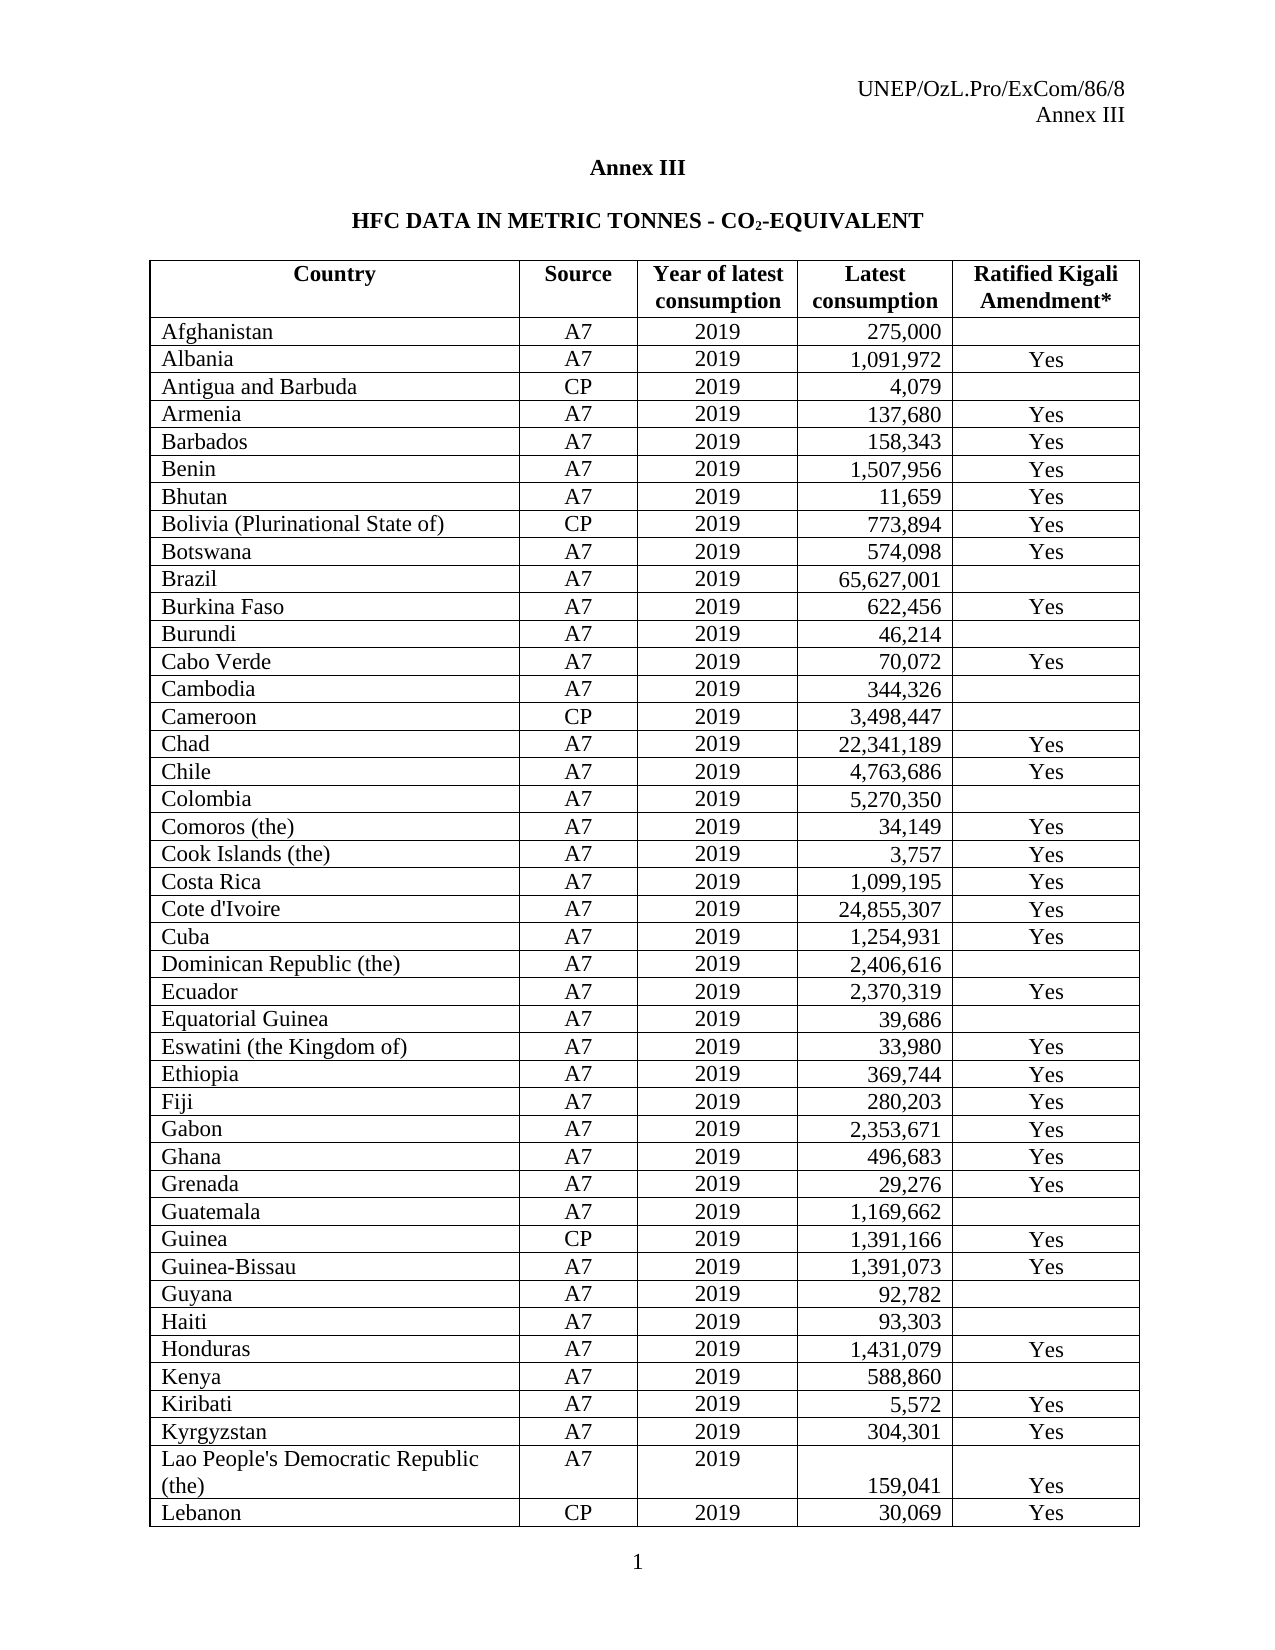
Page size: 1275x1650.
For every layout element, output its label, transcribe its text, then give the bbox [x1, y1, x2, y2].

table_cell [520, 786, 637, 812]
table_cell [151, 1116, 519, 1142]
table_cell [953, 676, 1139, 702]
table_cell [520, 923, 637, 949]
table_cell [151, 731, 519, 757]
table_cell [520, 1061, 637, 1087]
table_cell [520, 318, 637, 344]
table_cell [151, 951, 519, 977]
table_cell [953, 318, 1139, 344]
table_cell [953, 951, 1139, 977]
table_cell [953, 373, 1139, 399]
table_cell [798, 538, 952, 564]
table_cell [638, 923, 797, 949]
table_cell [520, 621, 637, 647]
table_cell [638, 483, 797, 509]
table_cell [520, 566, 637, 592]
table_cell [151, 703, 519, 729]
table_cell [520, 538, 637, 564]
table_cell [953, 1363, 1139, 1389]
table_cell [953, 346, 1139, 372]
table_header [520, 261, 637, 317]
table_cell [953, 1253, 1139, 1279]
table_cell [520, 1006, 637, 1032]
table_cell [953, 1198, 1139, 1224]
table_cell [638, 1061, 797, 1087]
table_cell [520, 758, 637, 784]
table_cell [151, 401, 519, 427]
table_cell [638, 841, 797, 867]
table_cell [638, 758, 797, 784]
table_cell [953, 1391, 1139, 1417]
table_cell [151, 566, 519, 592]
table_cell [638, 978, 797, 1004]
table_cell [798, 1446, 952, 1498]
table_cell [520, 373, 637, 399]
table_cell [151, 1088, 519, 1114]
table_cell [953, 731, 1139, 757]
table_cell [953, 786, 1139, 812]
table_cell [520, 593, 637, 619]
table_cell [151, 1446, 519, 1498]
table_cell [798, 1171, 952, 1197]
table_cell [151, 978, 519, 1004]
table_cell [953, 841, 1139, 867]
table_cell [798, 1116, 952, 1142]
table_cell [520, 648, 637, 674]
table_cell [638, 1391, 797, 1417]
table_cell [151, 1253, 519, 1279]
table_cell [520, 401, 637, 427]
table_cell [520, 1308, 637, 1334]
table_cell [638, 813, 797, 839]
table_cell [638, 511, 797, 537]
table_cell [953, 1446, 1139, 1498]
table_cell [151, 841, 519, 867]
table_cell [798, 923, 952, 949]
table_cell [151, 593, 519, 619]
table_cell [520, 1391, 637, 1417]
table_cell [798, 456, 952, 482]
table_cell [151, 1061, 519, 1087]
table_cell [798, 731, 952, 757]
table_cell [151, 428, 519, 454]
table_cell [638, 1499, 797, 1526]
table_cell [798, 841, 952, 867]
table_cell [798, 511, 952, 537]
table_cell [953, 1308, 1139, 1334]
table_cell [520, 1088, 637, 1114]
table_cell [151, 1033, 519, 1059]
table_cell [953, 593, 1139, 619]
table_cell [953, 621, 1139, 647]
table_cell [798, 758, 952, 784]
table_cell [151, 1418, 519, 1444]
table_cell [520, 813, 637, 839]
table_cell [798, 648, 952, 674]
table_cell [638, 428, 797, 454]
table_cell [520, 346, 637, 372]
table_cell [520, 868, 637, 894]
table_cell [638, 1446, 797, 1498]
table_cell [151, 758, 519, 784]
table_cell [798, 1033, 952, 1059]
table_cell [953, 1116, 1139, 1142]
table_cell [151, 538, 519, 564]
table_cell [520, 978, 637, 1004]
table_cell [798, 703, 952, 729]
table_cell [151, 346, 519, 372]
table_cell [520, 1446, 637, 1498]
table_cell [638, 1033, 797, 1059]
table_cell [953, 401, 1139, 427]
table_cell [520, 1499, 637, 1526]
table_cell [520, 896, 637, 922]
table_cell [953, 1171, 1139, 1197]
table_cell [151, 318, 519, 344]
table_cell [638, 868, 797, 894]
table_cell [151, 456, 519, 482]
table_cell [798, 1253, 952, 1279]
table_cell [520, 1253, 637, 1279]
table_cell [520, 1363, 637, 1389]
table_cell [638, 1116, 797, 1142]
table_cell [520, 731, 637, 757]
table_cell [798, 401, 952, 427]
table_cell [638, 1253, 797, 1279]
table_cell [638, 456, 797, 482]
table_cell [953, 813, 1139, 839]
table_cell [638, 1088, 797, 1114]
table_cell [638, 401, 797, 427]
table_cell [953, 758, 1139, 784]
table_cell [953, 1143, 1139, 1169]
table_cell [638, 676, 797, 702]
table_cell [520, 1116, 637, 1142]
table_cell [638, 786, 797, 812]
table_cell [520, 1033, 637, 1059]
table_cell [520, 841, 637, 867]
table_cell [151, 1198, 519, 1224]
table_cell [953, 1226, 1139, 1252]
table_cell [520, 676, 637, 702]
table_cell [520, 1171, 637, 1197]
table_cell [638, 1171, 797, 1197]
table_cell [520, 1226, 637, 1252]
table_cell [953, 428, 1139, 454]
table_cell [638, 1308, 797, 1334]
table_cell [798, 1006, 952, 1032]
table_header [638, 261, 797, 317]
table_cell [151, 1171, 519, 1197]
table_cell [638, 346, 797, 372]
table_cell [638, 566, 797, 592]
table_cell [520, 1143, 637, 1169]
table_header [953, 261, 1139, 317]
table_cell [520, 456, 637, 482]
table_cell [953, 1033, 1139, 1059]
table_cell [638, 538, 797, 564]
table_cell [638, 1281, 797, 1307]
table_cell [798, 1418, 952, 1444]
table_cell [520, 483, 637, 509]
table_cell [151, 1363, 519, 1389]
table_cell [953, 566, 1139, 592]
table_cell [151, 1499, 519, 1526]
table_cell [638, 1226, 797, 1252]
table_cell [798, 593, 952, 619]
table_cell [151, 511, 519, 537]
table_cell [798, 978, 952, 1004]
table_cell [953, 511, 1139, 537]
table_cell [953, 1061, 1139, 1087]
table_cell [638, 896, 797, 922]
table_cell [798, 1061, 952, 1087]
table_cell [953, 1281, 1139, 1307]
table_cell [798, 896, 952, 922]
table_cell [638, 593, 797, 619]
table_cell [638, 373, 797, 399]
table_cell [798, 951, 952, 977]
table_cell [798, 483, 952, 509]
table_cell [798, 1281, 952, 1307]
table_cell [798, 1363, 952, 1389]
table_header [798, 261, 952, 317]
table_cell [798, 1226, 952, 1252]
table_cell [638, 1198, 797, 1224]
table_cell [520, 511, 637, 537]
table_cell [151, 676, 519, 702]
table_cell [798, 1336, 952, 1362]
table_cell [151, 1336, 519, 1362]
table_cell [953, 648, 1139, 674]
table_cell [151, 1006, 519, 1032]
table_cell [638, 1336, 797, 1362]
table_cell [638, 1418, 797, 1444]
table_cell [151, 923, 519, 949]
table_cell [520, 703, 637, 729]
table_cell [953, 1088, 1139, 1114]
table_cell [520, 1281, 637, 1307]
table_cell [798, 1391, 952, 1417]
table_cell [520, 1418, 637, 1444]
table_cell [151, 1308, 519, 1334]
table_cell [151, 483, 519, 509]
text Annex III [150, 154, 1125, 180]
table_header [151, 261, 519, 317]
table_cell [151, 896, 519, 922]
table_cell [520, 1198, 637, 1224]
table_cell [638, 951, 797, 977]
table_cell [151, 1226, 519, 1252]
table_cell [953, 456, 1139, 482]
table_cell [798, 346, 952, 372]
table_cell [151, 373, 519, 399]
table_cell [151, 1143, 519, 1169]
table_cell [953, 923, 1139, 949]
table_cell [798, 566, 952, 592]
text HFC DATA IN Metric tonnes - CO2-EQUIVALENT [150, 207, 1125, 233]
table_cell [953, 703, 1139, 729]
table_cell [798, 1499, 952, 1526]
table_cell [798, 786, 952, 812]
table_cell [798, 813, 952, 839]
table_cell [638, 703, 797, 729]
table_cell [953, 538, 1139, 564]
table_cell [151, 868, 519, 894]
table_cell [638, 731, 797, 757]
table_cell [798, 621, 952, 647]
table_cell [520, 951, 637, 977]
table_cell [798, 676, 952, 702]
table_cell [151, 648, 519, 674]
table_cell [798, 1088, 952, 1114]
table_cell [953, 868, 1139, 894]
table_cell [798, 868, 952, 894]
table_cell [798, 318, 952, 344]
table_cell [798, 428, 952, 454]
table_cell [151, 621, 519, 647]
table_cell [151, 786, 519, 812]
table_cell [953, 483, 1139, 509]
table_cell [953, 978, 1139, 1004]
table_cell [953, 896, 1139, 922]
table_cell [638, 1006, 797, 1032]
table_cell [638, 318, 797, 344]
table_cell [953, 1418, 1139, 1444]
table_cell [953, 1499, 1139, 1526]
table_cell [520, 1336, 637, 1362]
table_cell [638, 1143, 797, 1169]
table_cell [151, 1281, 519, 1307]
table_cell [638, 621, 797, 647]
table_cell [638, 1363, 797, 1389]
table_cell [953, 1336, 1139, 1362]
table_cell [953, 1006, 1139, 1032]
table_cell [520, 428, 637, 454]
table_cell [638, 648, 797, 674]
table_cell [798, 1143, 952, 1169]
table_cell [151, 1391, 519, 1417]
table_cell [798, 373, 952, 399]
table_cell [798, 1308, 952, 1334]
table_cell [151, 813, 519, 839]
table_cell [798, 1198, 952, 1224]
